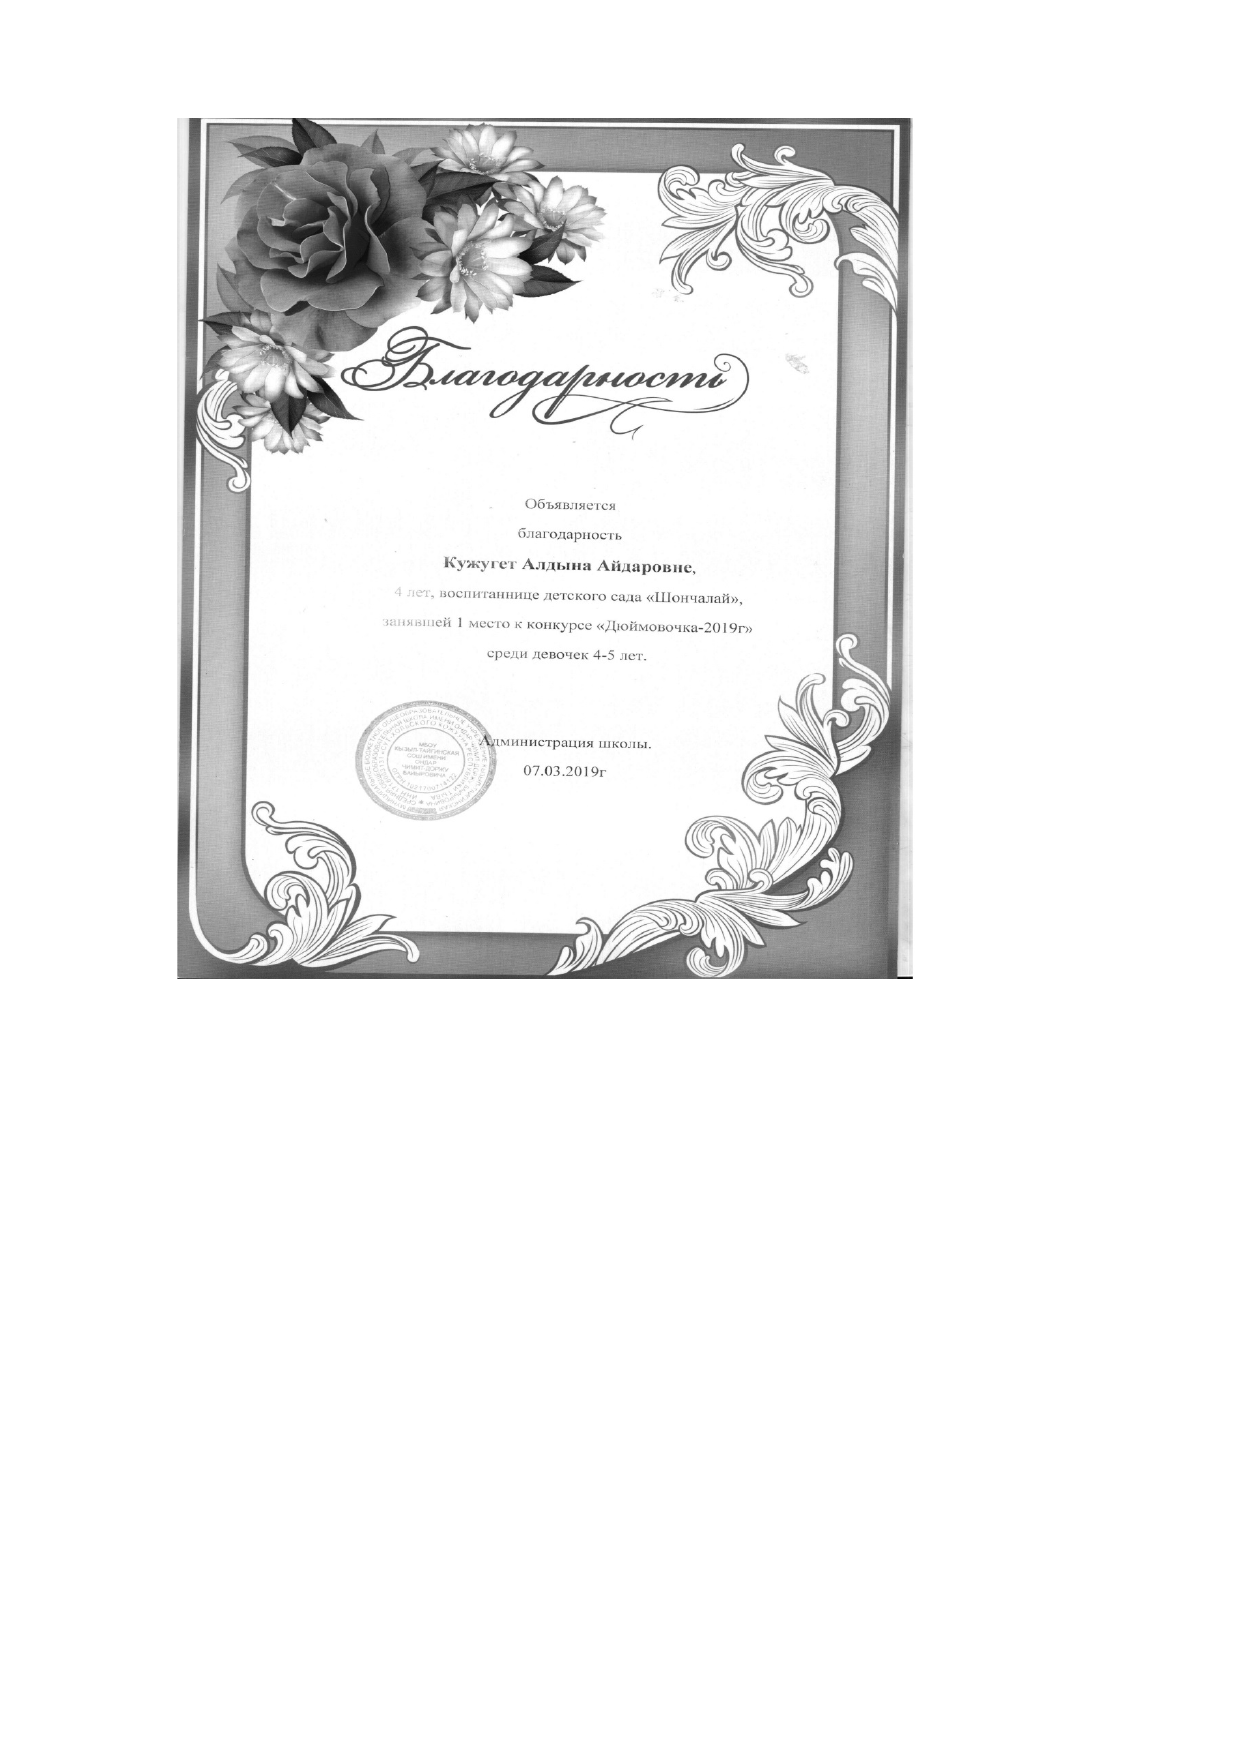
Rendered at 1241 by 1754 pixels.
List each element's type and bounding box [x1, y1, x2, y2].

picture [177, 118, 915, 979]
